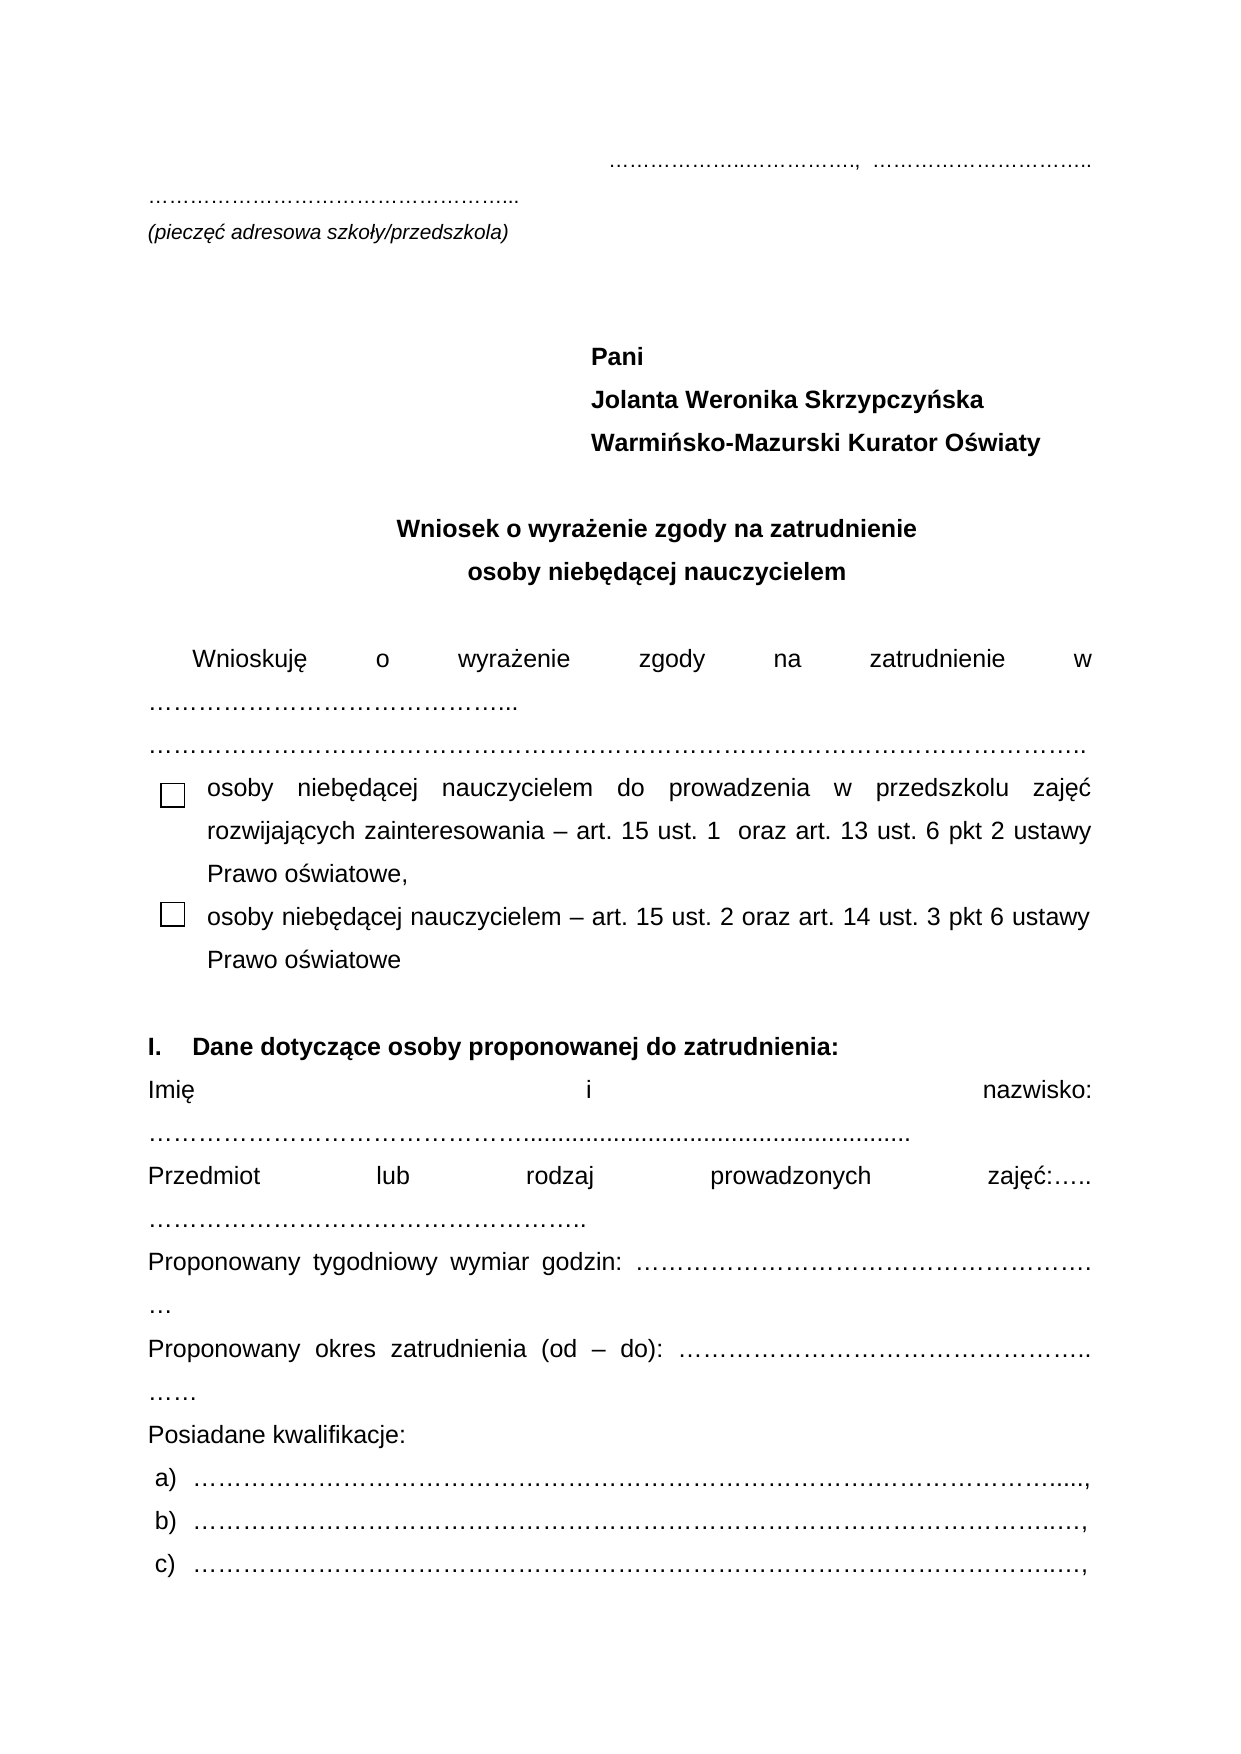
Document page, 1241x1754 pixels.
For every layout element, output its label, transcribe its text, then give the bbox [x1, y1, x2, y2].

text Warmińsko-Mazurski Kurator Oświaty [591, 428, 1092, 457]
list …………………………………………………………………………………………..…, [154, 1549, 1092, 1578]
text ………………………………………………………………………………………………….. [148, 730, 1092, 759]
text osoby niebędącej nauczycielem [148, 557, 1092, 586]
text (pieczęć adresowa szkoły/przedszkola) [148, 219, 1092, 243]
text osoby niebędącej nauczycielem – art. 15 ust. 2 oraz art. 14 ust. 3 pkt 6 ustawy Prawo oświatowe [207, 902, 1092, 974]
text Wnioskuję o wyrażenie zgody na zatrudnienie w ……………………………………... [148, 644, 1092, 716]
text Proponowany okres zatrudnienia (od – do): …………………………………………..…… [148, 1334, 1092, 1406]
text Pani [591, 342, 1092, 371]
list Dane dotyczące osoby proponowanej do zatrudnienia: [148, 1032, 1092, 1061]
list ……………………………………………………………………….…………………....., [154, 1463, 1092, 1492]
text Wniosek o wyrażenie zgody na zatrudnienie [148, 514, 1092, 543]
text Proponowany tygodniowy wymiar godzin: ……………………………………………….… [148, 1247, 1092, 1319]
text Przedmiot lub rodzaj prowadzonych zajęć:…..…………………………………………….. [148, 1161, 1092, 1233]
text Posiadane kwalifikacje: [148, 1420, 1092, 1449]
text osoby niebędącej nauczycielem do prowadzenia w przedszkolu zajęć rozwijających zainteresowania – art. 15 ust. 1 oraz art. 13 ust. 6 pkt 2 ustawy Prawo oświatowe, [207, 773, 1092, 888]
text ………………..……………., ………………………….. [590, 148, 1092, 172]
text ……………………………………………... [148, 184, 1092, 208]
text Jolanta Weronika Skrzypczyńska [591, 385, 1092, 414]
list …………………………………………………………………………………………..…, [154, 1506, 1092, 1535]
text Imię i nazwisko: ………………………………………........................................................ [148, 1075, 1092, 1147]
